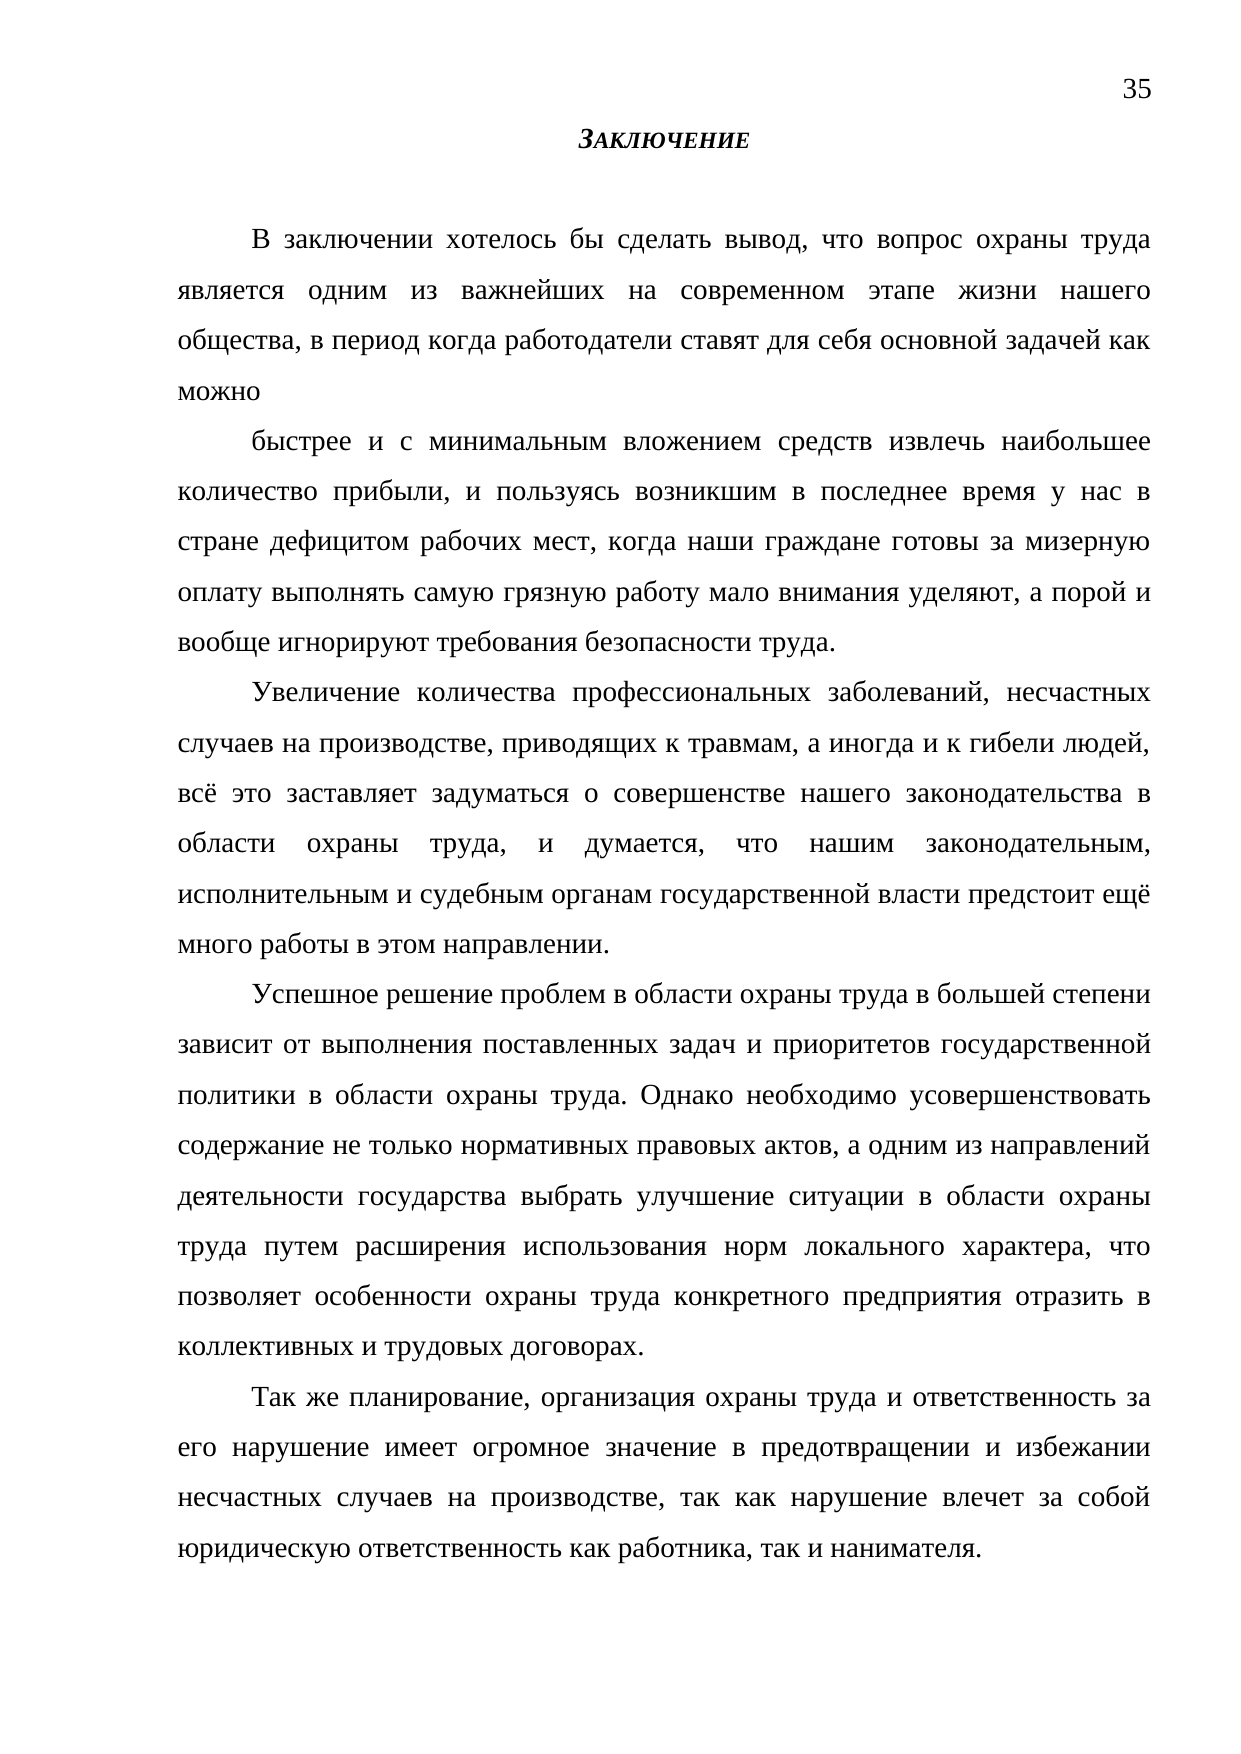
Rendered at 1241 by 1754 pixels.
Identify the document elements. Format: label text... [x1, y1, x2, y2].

text быстрее и с минимальным вложением средств извлечь наибольшее количество прибыли, и пользуясь возникшим в последнее время у нас в стране дефицитом рабочих мест, когда наши граждане готовы за мизерную оплату выполнять самую грязную работу мало внимания уделяют, а порой и вообще игнорируют требования безопасности труда. [177, 423, 1152, 658]
text Успешное решение проблем в области охраны труда в большей степени зависит от выполнения поставленных задач и приоритетов государственной политики в области охраны труда. Однако необходимо усовершенствовать содержание не только нормативных правовых актов, а одним из направлений деятельности государства выбрать улучшение ситуации в области охраны труда путем расширения использования норм локального характера, что позволяет особенности охраны труда конкретного предприятия отразить в коллективных и трудовых договорах. [177, 976, 1152, 1362]
subtitle Заключение [177, 121, 1152, 154]
text Увеличение количества профессиональных заболеваний, несчастных случаев на производстве, приводящих к травмам, а иногда и к гибели людей, всё это заставляет задуматься о совершенстве нашего законодательства в области охраны труда, и думается, что нашим законодательным, исполнительным и судебным органам государственной власти предстоит ещё много работы в этом направлении. [177, 674, 1152, 959]
text Так же планирование, организация охраны труда и ответственность за его нарушение имеет огромное значение в предотвращении и избежании несчастных случаев на производстве, так как нарушение влечет за собой юридическую ответственность как работника, так и нанимателя. [177, 1379, 1152, 1563]
text В заключении хотелось бы сделать вывод, что вопрос охраны труда является одним из важнейших на современном этапе жизни нашего общества, в период когда работодатели ставят для себя основной задачей как можно [177, 222, 1152, 406]
